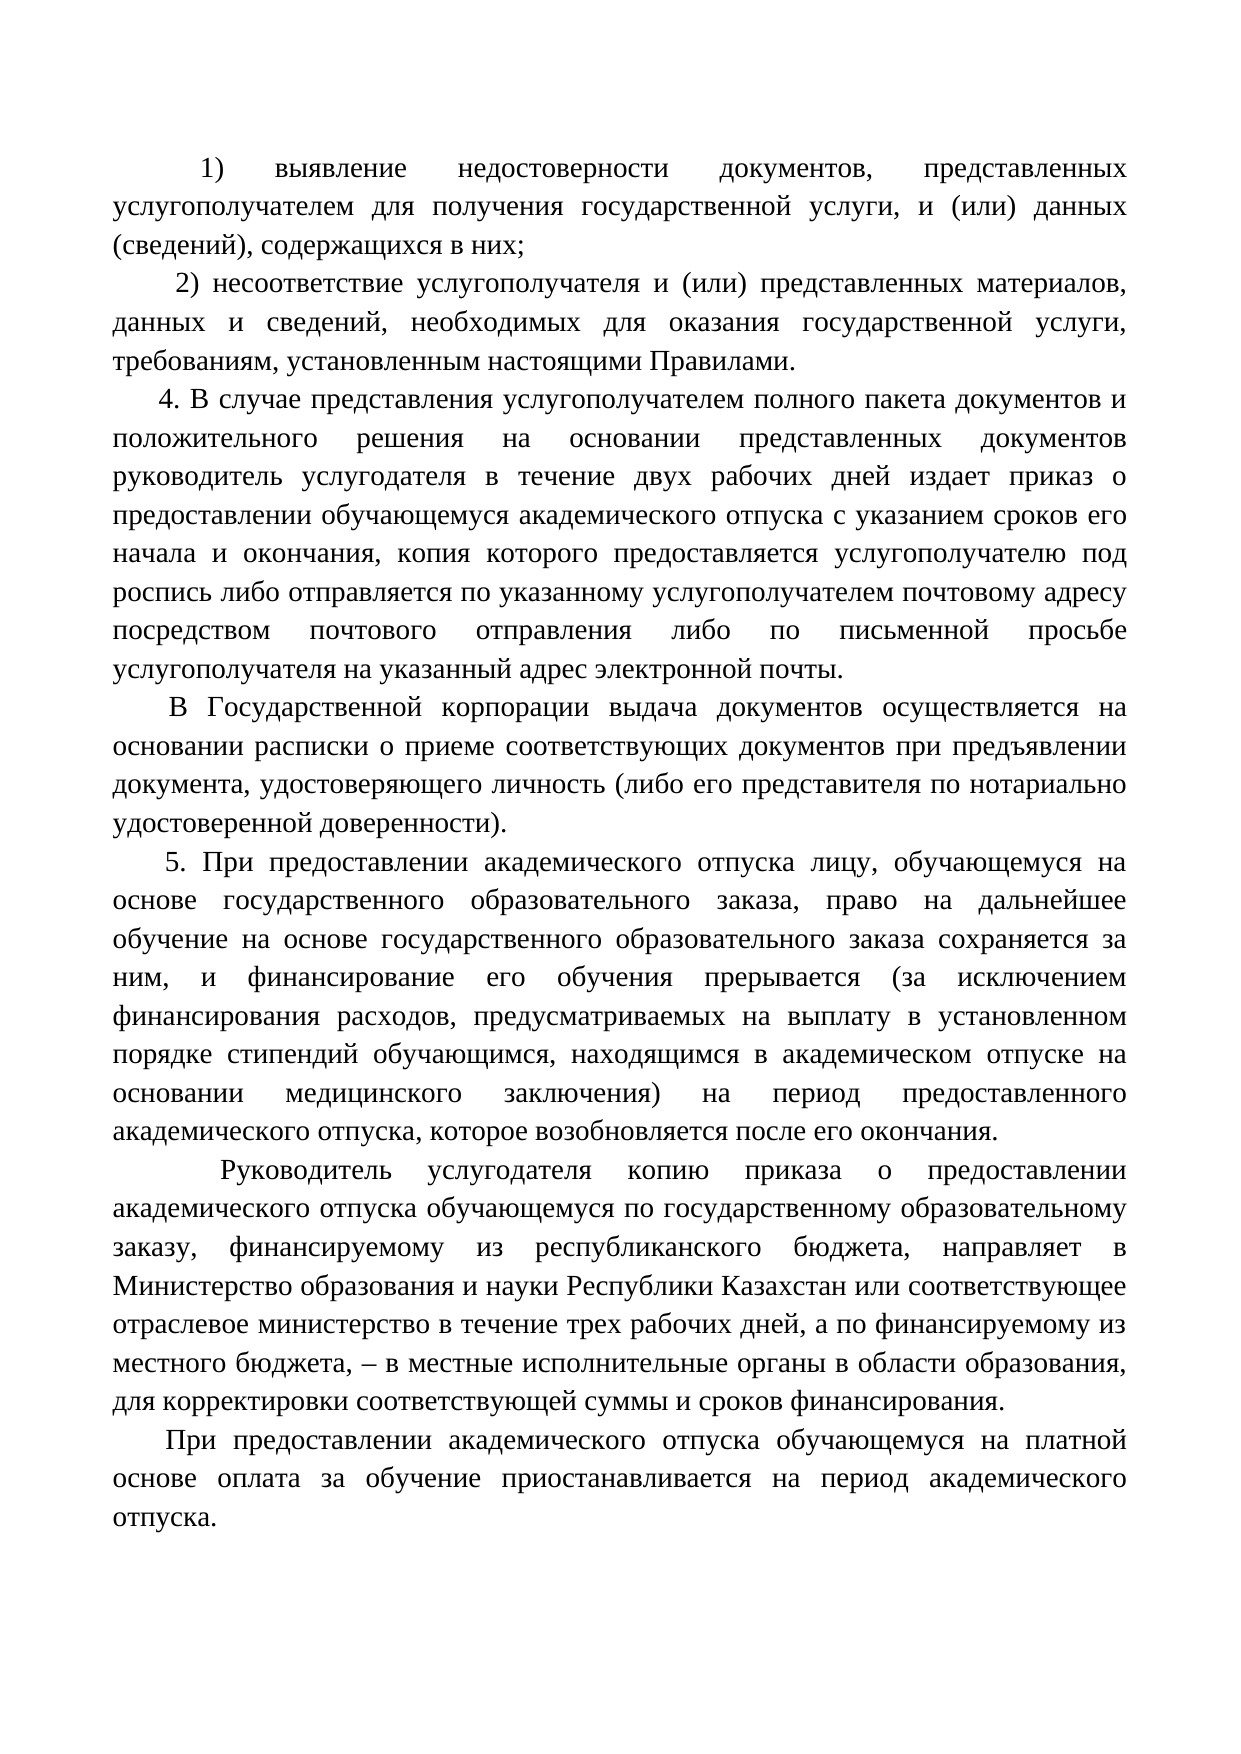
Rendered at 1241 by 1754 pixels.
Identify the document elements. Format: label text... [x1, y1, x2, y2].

text 2) несоответствие услугополучателя и (или) представленных материалов, данных и сведений, необходимых для оказания государственной услуги, требованиям, установленным настоящими Правилами. [112, 266, 1128, 376]
text 4. В случае представления услугополучателем полного пакета документов и положительного решения на основании представленных документов руководитель услугодателя в течение двух рабочих дней издает приказ о предоставлении обучающемуся академического отпуска с указанием сроков его начала и окончания, копия которого предоставляется услугополучателю под роспись либо отправляется по указанному услугополучателем почтовому адресу посредством почтового отправления либо по письменной просьбе услугополучателя на указанный адрес электронной почты. [112, 381, 1128, 684]
text 5. При предоставлении академического отпуска лицу, обучающемуся на основе государственного образовательного заказа, право на дальнейшее обучение на основе государственного образовательного заказа сохраняется за ним, и финансирование его обучения прерывается (за исключением финансирования расходов, предусматриваемых на выплату в установленном порядке стипендий обучающимся, находящимся в академическом отпуске на основании медицинского заключения) на период предоставленного академического отпуска, которое возобновляется после его окончания. [112, 844, 1128, 1147]
text При предоставлении академического отпуска обучающемуся на платной основе оплата за обучение приостанавливается на период академического отпуска. [112, 1422, 1128, 1532]
text 1) выявление недостоверности документов, представленных услугополучателем для получения государственной услуги, и (или) данных (сведений), содержащихся в них; [112, 150, 1128, 261]
text Руководитель услугодателя копию приказа о предоставлении академического отпуска обучающемуся по государственному образовательному заказу, финансируемому из республиканского бюджета, направляет в Министерство образования и науки Республики Казахстан или соответствующее отраслевое министерство в течение трех рабочих дней, а по финансируемому из местного бюджета, – в местные исполнительные органы в области образования, для корректировки соответствующей суммы и сроков финансирования. [112, 1152, 1128, 1417]
text В Государственной корпорации выдача документов осуществляется на основании расписки о приеме соответствующих документов при предъявлении документа, удостоверяющего личность (либо его представителя по нотариально удостоверенной доверенности). [112, 689, 1128, 839]
